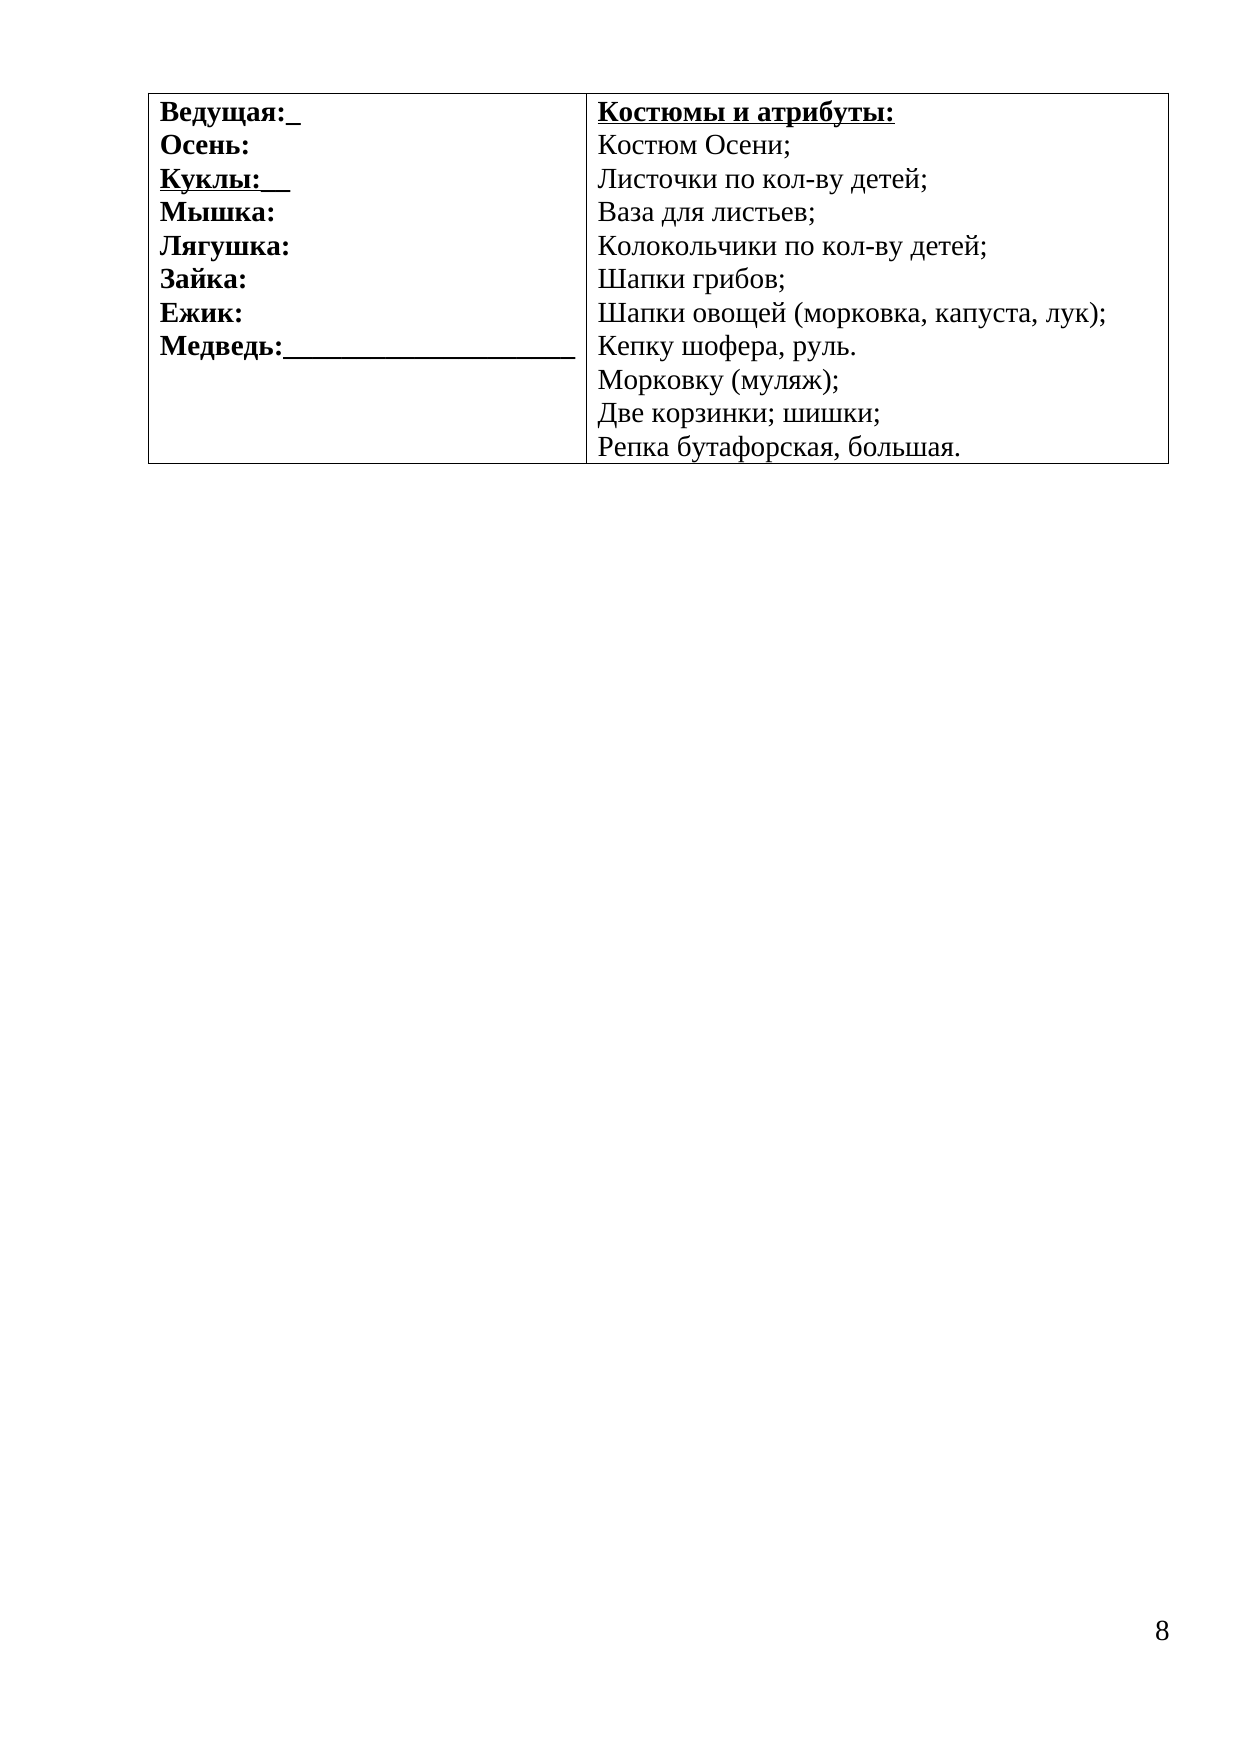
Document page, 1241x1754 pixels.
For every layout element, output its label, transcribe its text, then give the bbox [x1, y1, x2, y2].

table_header Костюмы и атрибуты: Костюм Осени; Листочки по кол-ву детей; Ваза для листьев; Колокольчики по кол-ву детей; Шапки грибов; Шапки овощей (морковка, капуста, лук); Кепку шофера, руль. Морковку (муляж); Две корзинки; шишки; Репка бутафорская, большая. [587, 94, 1168, 463]
table_header Ведущая:_ Осень: Куклы:__ Мышка: Лягушка: Зайка: Ежик: Медведь:____________________ [149, 94, 586, 463]
